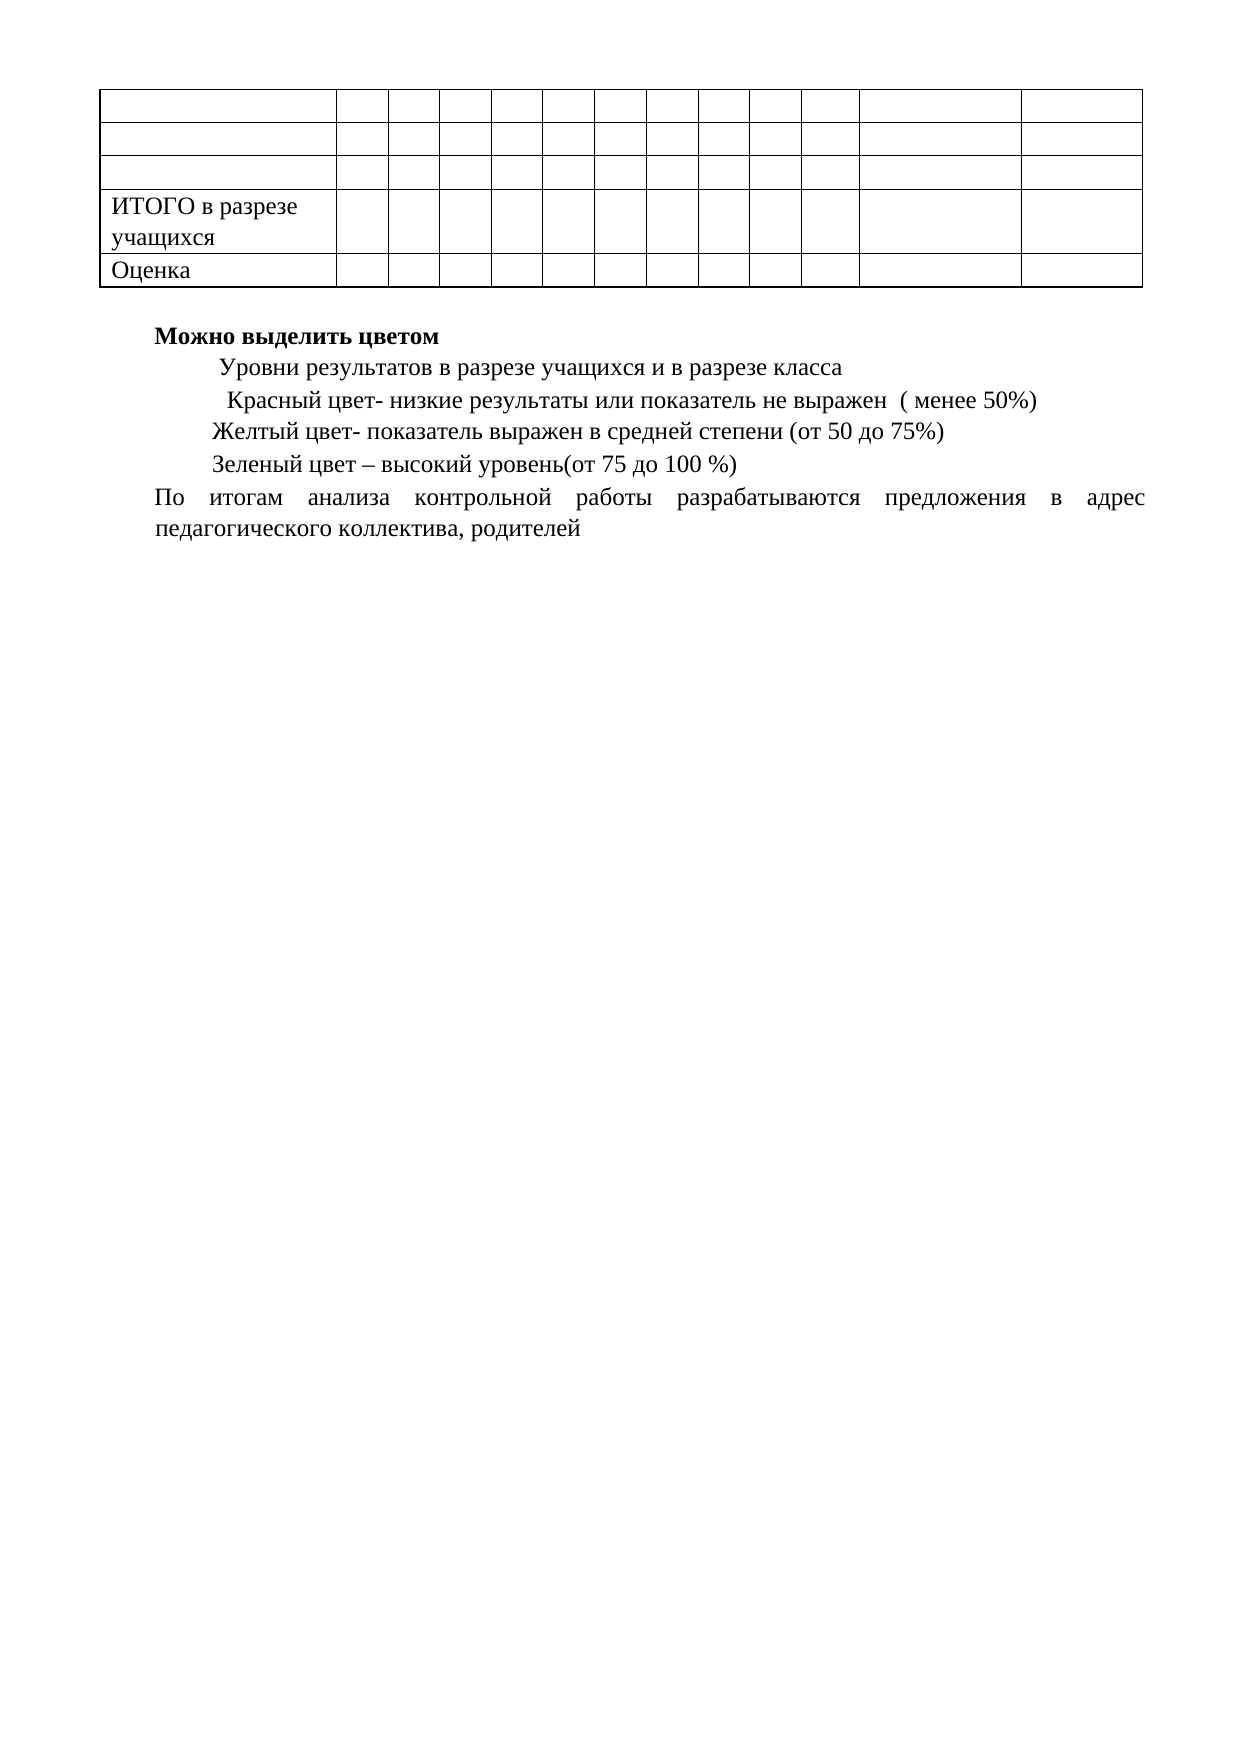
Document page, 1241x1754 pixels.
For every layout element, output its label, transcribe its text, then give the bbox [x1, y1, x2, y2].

table_cell [440, 90, 491, 122]
table_cell [699, 123, 749, 155]
table_cell [750, 190, 801, 253]
table_cell [440, 123, 491, 155]
table_cell [699, 254, 749, 286]
table_cell [595, 190, 646, 253]
table_cell [860, 190, 1021, 253]
table_cell [595, 123, 646, 155]
table_cell [1022, 254, 1142, 286]
table_cell Оценка [101, 254, 336, 286]
table_cell [860, 90, 1021, 122]
table_cell [860, 156, 1021, 189]
table_cell [1022, 190, 1142, 253]
table_cell [543, 190, 594, 253]
text Желтый цвет- показатель выражен в средней степени (от 50 до 75%) [212, 416, 1146, 445]
table_cell [750, 156, 801, 189]
table_cell [750, 254, 801, 286]
table_cell [647, 254, 698, 286]
table_cell ИТОГО в разрезе учащихся [101, 190, 336, 253]
table_cell [699, 190, 749, 253]
text Зеленый цвет – высокий уровень(от 75 до 100 %) [212, 449, 1146, 478]
table_cell [543, 254, 594, 286]
table_cell [860, 254, 1021, 286]
table_cell [101, 123, 336, 155]
table_cell [750, 90, 801, 122]
table_cell [543, 123, 594, 155]
text По итогам анализа контрольной работы разрабатываются предложения в адрес педагогического коллектива, родителей [154, 482, 1146, 542]
table_cell [389, 156, 439, 189]
table_cell [101, 90, 336, 122]
table_cell [492, 156, 542, 189]
table_cell [647, 90, 698, 122]
table_cell [647, 123, 698, 155]
table_cell [543, 156, 594, 189]
table_cell [595, 90, 646, 122]
table_cell [492, 123, 542, 155]
table_cell [337, 123, 388, 155]
table_cell [647, 190, 698, 253]
text Красный цвет- низкие результаты или показатель не выражен ( менее 50%) [118, 385, 1037, 414]
table_cell [595, 156, 646, 189]
table_cell [492, 90, 542, 122]
table_cell [337, 190, 388, 253]
table_cell [1022, 156, 1142, 189]
table_cell [101, 156, 336, 189]
table_cell [699, 90, 749, 122]
table_cell [750, 123, 801, 155]
table_cell [802, 90, 859, 122]
table_cell [492, 254, 542, 286]
table_cell [440, 156, 491, 189]
table_cell [389, 90, 439, 122]
table_cell [802, 190, 859, 253]
text Уровни результатов в разрезе учащихся и в разрезе класса [212, 352, 1146, 381]
table_cell [699, 156, 749, 189]
table_cell [802, 156, 859, 189]
table_cell [1022, 90, 1142, 122]
table_cell [337, 90, 388, 122]
table_cell [389, 190, 439, 253]
table_cell [543, 90, 594, 122]
table_cell [440, 254, 491, 286]
table_cell [647, 156, 698, 189]
table_cell [337, 254, 388, 286]
table_cell [802, 123, 859, 155]
table_cell [860, 123, 1021, 155]
table_cell [492, 190, 542, 253]
table_cell [802, 254, 859, 286]
table_cell [389, 123, 439, 155]
table_cell [389, 254, 439, 286]
table_cell [1022, 123, 1142, 155]
table_cell [440, 190, 491, 253]
table_cell [595, 254, 646, 286]
table_cell [337, 156, 388, 189]
subtitle Можно выделить цветом [154, 321, 1152, 350]
